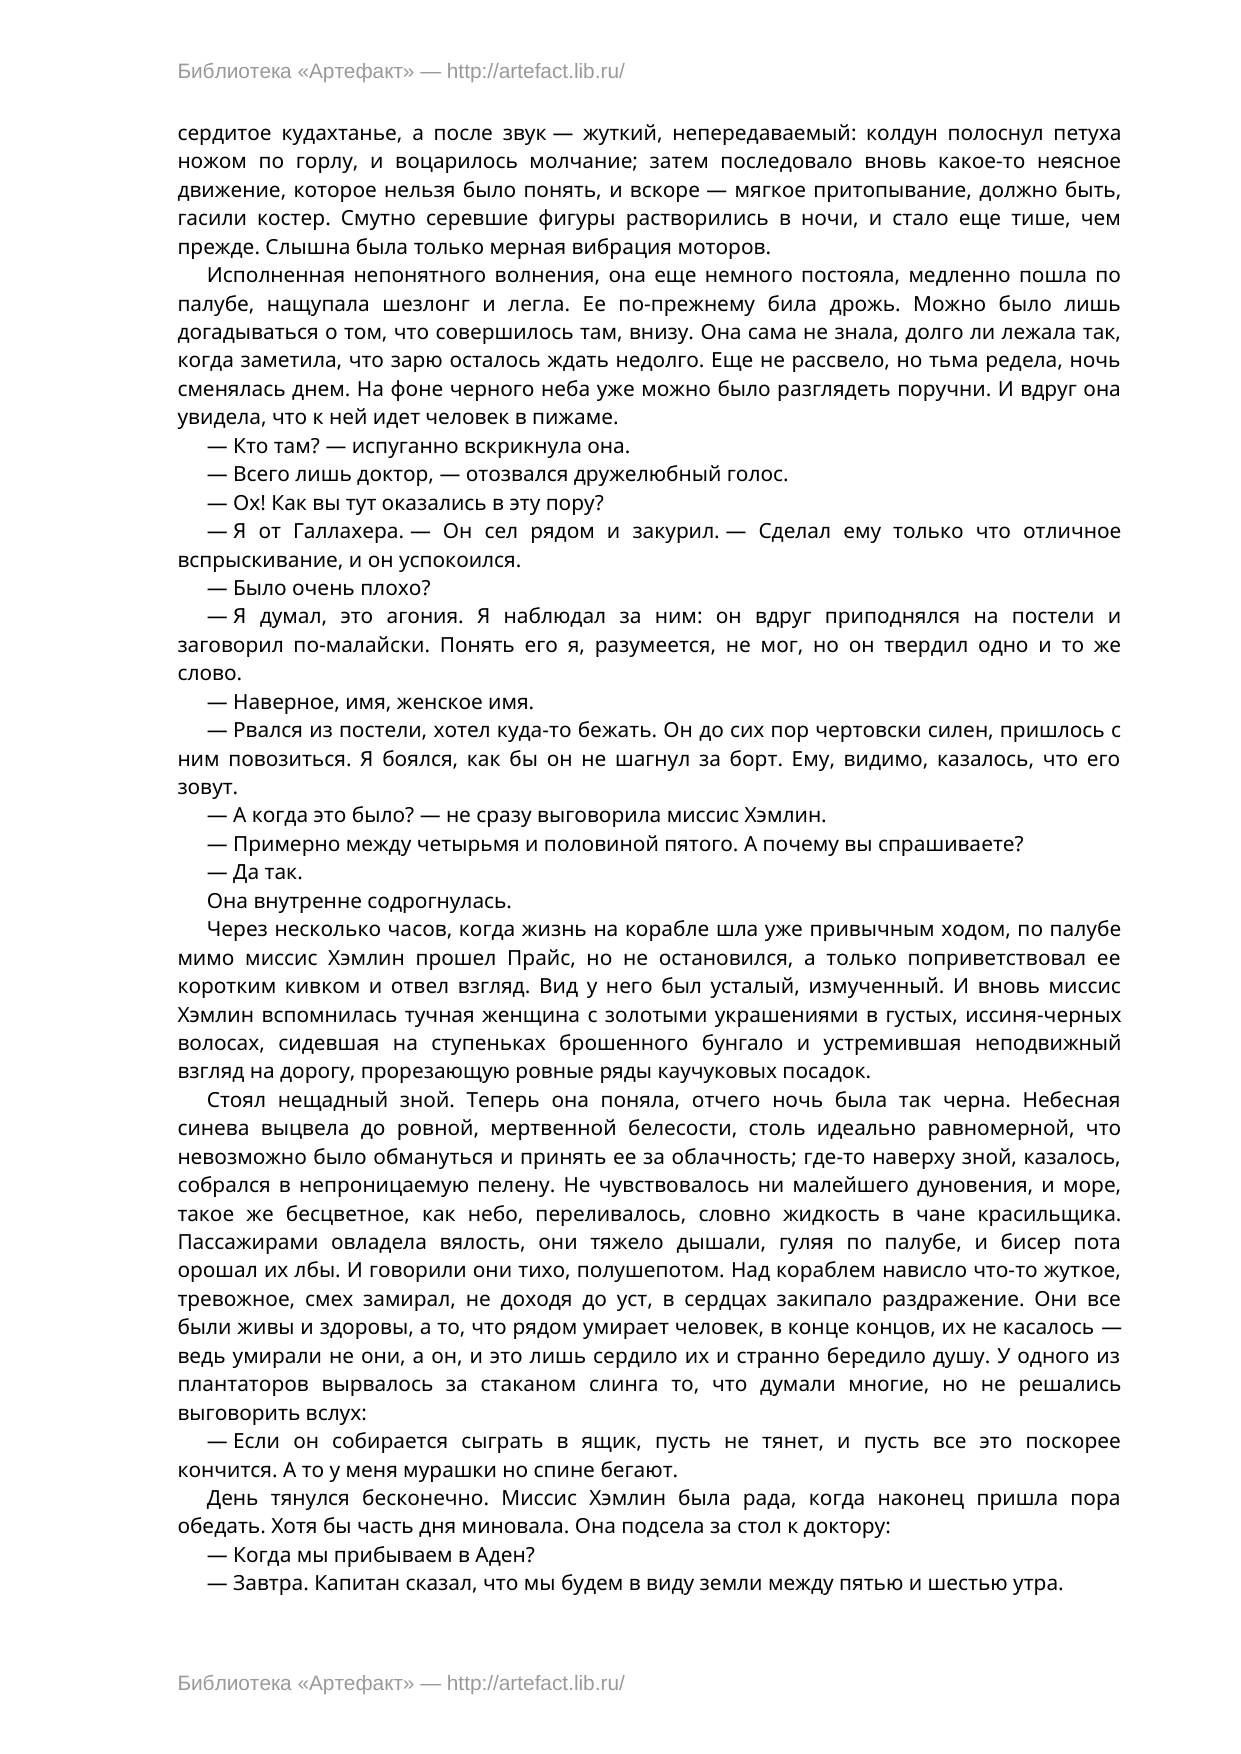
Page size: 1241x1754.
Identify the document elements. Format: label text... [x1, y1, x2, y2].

text Исполненная непонятного волнения, она еще немного постояла, медленно пошла по палубе, нащупала шезлонг и легла. Ее по-прежнему била дрожь. Можно было лишь догадываться о том, что совершилось там, внизу. Она сама не знала, долго ли лежала так, когда заметила, что зарю осталось ждать недолго. Еще не рассвело, но тьма редела, ночь сменялась днем. На фоне черного неба уже можно было разглядеть поручни. И вдруг она увидела, что к ней идет человек в пижаме. [177, 260, 1122, 431]
text — Ох! Как вы тут оказались в эту пору? [177, 488, 1122, 516]
text День тянулся бесконечно. Миссис Хэмлин была рада, когда наконец пришла пора обедать. Хотя бы часть дня миновала. Она подсела за стол к доктору: [177, 1483, 1122, 1540]
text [177, 118, 1122, 260]
text — Когда мы прибываем в Аден? [177, 1540, 1122, 1568]
text — А когда это было? — не сразу выговорила миссис Хэмлин. [177, 801, 1122, 829]
text — Да так. [177, 857, 1122, 886]
text — Было очень плохо? [177, 573, 1122, 602]
text — Завтра. Капитан сказал, что мы будем в виду земли между пятью и шестью утра. [177, 1568, 1122, 1597]
text Она внутренне содрогнулась. [177, 886, 1122, 914]
text Стоял нещадный зной. Теперь она поняла, отчего ночь была так черна. Небесная синева выцвела до ровной, мертвенной белесости, столь идеально равномерной, что невозможно было обмануться и принять ее за облачность; где-то наверху зной, казалось, собрался в непроницаемую пелену. Не чувствовалось ни малейшего дуновения, и море, такое же бесцветное, как небо, переливалось, словно жидкость в чане красильщика. Пассажирами овладела вялость, они тяжело дышали, гуляя по палубе, и бисер пота орошал их лбы. И говорили они тихо, полушепотом. Над кораблем нависло что-то жуткое, тревожное, смех замирал, не доходя до уст, в сердцах закипало раздражение. Они все были живы и здоровы, а то, что рядом умирает человек, в конце концов, их не касалось — ведь умирали не они, а он, и это лишь сердило их и странно бередило душу. У одного из плантаторов вырвалось за стаканом слинга то, что думали многие, но не решались выговорить вслух: [177, 1085, 1122, 1426]
text — Я от Галлахера. — Он сел рядом и закурил. — Сделал ему только что отличное вспрыскивание, и он успокоился. [177, 516, 1122, 573]
text — Всего лишь доктор, — отозвался дружелюбный голос. [177, 459, 1122, 488]
text — Кто там? — испуганно вскрикнула она. [177, 431, 1122, 459]
text — Наверное, имя, женское имя. [177, 687, 1122, 715]
text Через несколько часов, когда жизнь на корабле шла уже привычным ходом, по палубе мимо миссис Хэмлин прошел Прайс, но не остановился, а только поприветствовал ее коротким кивком и отвел взгляд. Вид у него был усталый, измученный. И вновь миссис Хэмлин вспомнилась тучная женщина с золотыми украшениями в густых, иссиня-черных волосах, сидевшая на ступеньках брошенного бунгало и устремившая неподвижный взгляд на дорогу, прорезающую ровные ряды каучуковых посадок. [177, 914, 1122, 1085]
text — Я думал, это агония. Я наблюдал за ним: он вдруг приподнялся на постели и заговорил по-малайски. Понять его я, разумеется, не мог, но он твердил одно и то же слово. [177, 602, 1122, 687]
text — Рвался из постели, хотел куда-то бежать. Он до сих пор чертовски силен, пришлось с ним повозиться. Я боялся, как бы он не шагнул за борт. Ему, видимо, казалось, что его зовут. [177, 715, 1122, 801]
text — Примерно между четырьмя и половиной пятого. А почему вы спрашиваете? [177, 829, 1122, 857]
text — Если он собирается сыграть в ящик, пусть не тянет, и пусть все это поскорее кончится. А то у меня мурашки но спине бегают. [177, 1426, 1122, 1483]
